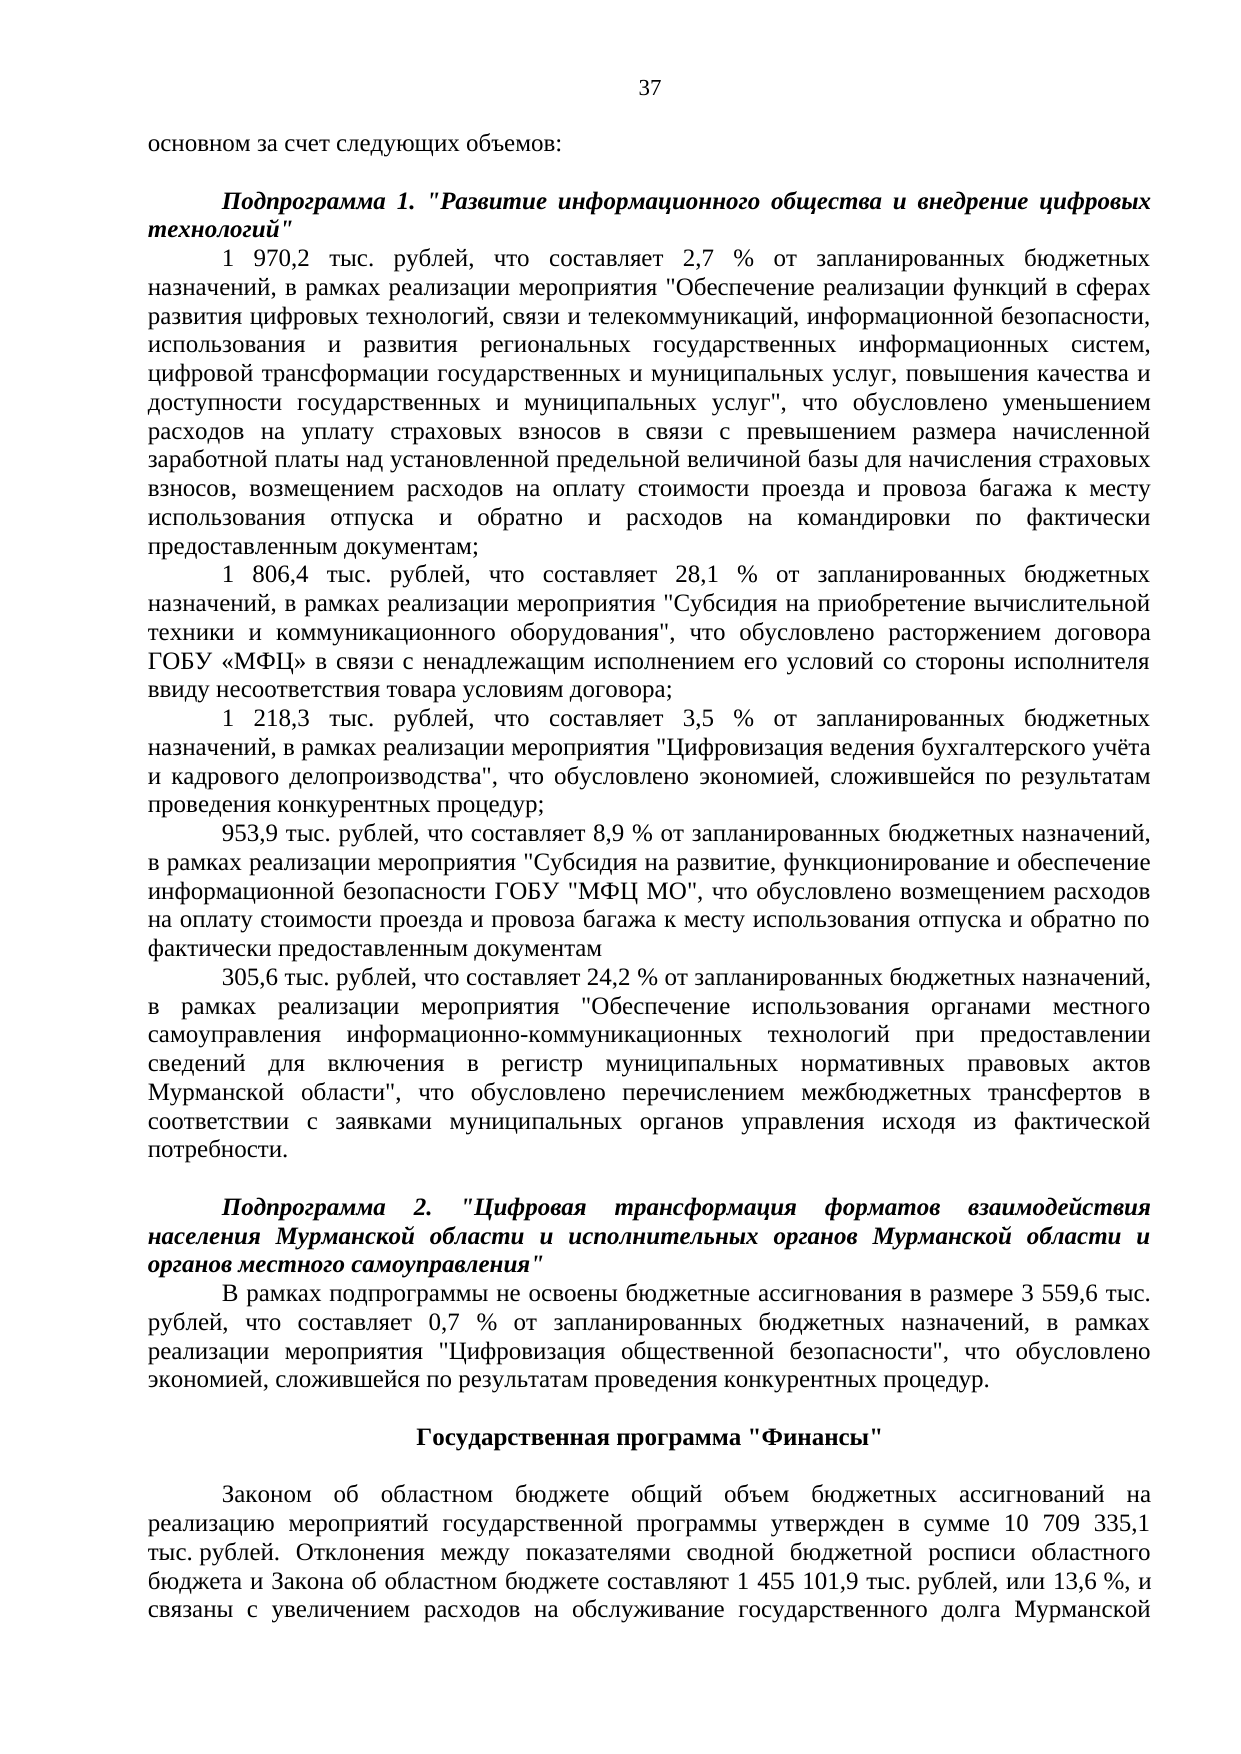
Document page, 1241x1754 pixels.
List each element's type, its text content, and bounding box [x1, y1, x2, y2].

text 953,9 тыс. рублей, что составляет 8,9 % от запланированных бюджетных назначений, в рамках реализации мероприятия "Субсидия на развитие, функционирование и обеспечение информационной безопасности ГОБУ "МФЦ МО", что обусловлено возмещением расходов на оплату стоимости проезда и провоза багажа к месту использования отпуска и обратно по фактически предоставленным документам [148, 818, 1152, 962]
text 1 806,4 тыс. рублей, что составляет 28,1 % от запланированных бюджетных назначений, в рамках реализации мероприятия "Субсидия на приобретение вычислительной техники и коммуникационного оборудования", что обусловлено расторжением договора ГОБУ «МФЦ» в связи с ненадлежащим исполнением его условий со стороны исполнителя ввиду несоответствия товара условиям договора; [148, 559, 1152, 703]
text 1 218,3 тыс. рублей, что составляет 3,5 % от запланированных бюджетных назначений, в рамках реализации мероприятия "Цифровизация ведения бухгалтерского учёта и кадрового делопроизводства", что обусловлено экономией, сложившейся по результатам проведения конкурентных процедур; [148, 703, 1152, 818]
text Подпрограмма 2. "Цифровая трансформация форматов взаимодействия населения Мурманской области и исполнительных органов Мурманской области и органов местного самоуправления" [148, 1192, 1152, 1278]
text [148, 1479, 1152, 1623]
subtitle Государственная программа "Финансы" [148, 1422, 1152, 1451]
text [148, 128, 1152, 157]
text 1 970,2 тыс. рублей, что составляет 2,7 % от запланированных бюджетных назначений, в рамках реализации мероприятия "Обеспечение реализации функций в сферах развития цифровых технологий, связи и телекоммуникаций, информационной безопасности, использования и развития региональных государственных информационных систем, цифровой трансформации государственных и муниципальных услуг, повышения качества и доступности государственных и муниципальных услуг", что обусловлено уменьшением расходов на уплату страховых взносов в связи с превышением размера начисленной заработной платы над установленной предельной величиной базы для начисления страховых взносов, возмещением расходов на оплату стоимости проезда и провоза багажа к месту использования отпуска и обратно и расходов на командировки по фактически предоставленным документам; [148, 243, 1152, 559]
text В рамках подпрограммы не освоены бюджетные ассигнования в размере 3 559,6 тыс. рублей, что составляет 0,7 % от запланированных бюджетных назначений, в рамках реализации мероприятия "Цифровизация общественной безопасности", что обусловлено экономией, сложившейся по результатам проведения конкурентных процедур. [148, 1278, 1152, 1393]
text Подпрограмма 1. "Развитие информационного общества и внедрение цифровых технологий" [148, 186, 1152, 243]
text 305,6 тыс. рублей, что составляет 24,2 % от запланированных бюджетных назначений, в рамках реализации мероприятия "Обеспечение использования органами местного самоуправления информационно-коммуникационных технологий при предоставлении сведений для включения в регистр муниципальных нормативных правовых актов Мурманской области", что обусловлено перечислением межбюджетных трансфертов в соответствии с заявками муниципальных органов управления исходя из фактической потребности. [148, 962, 1152, 1163]
